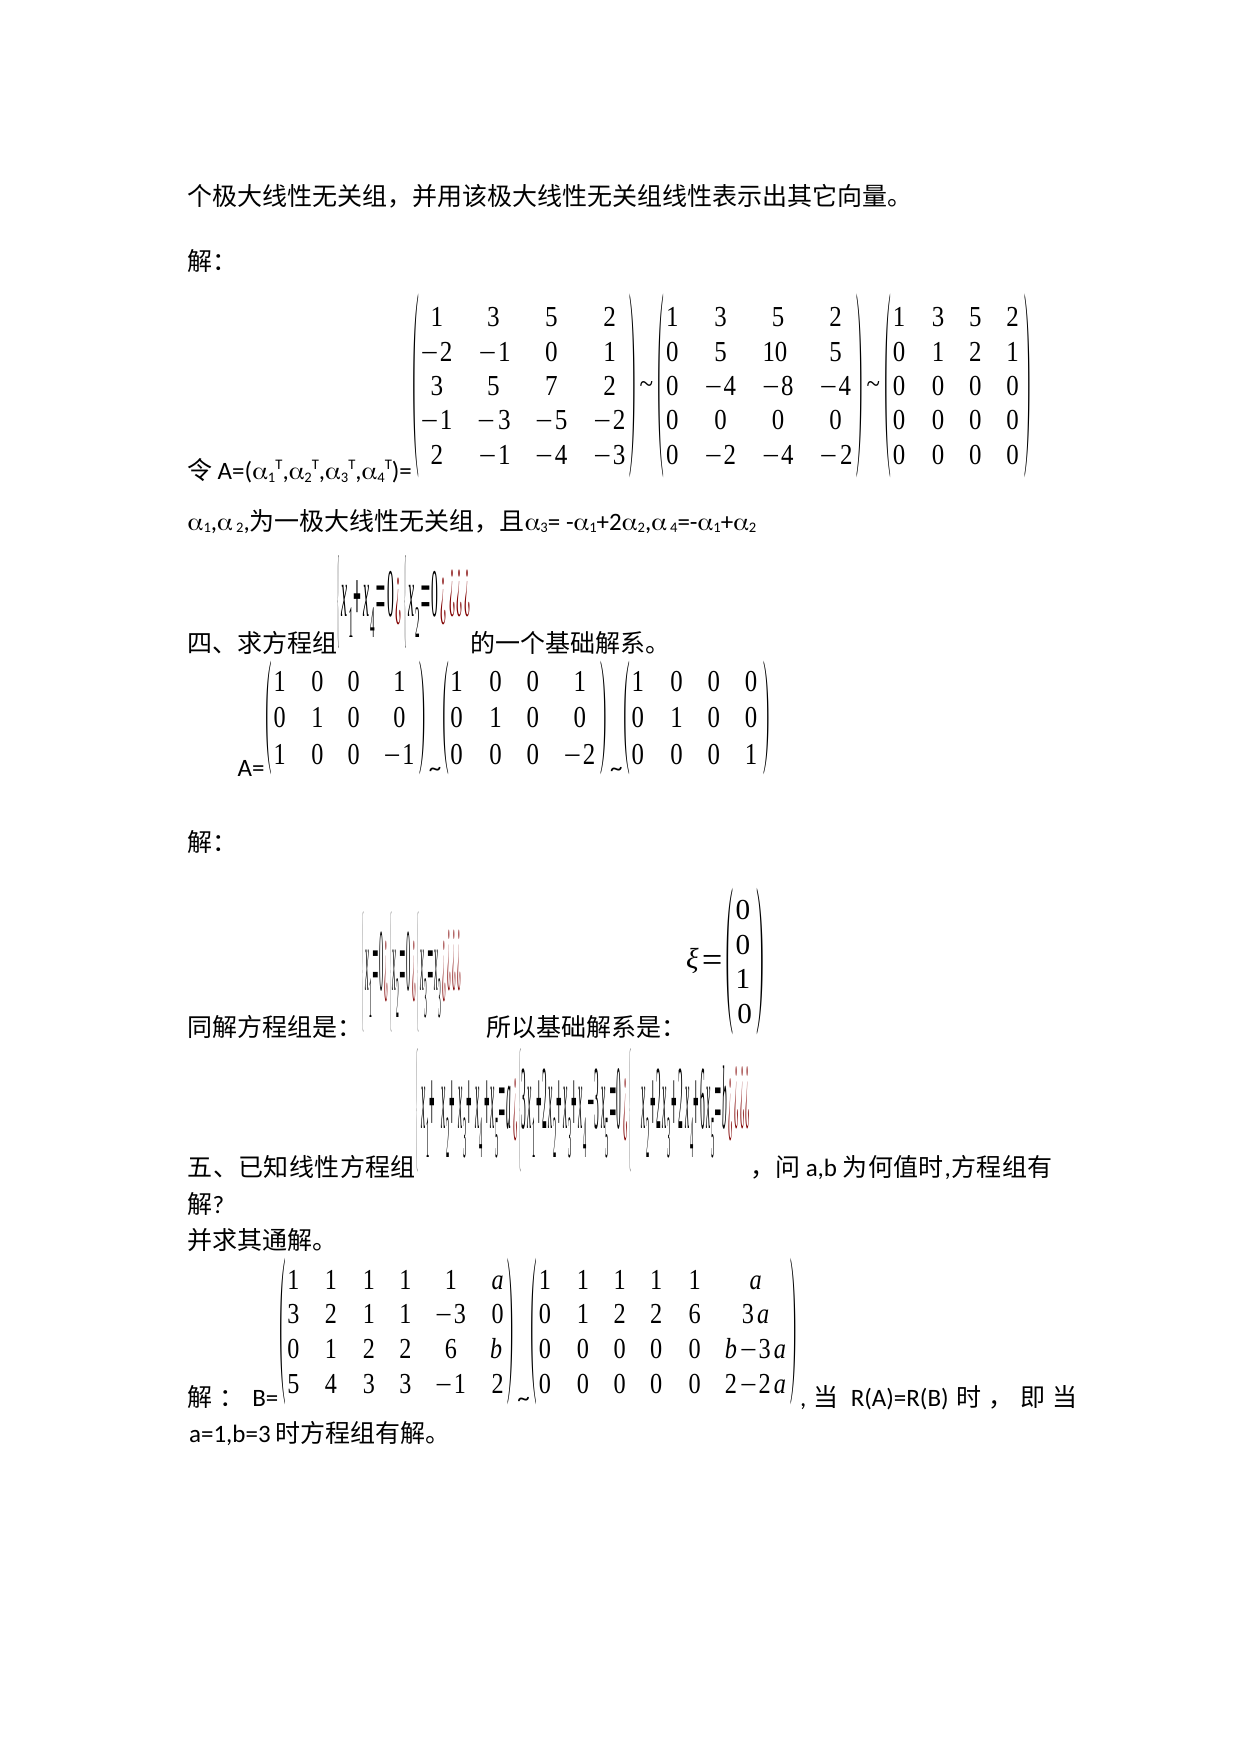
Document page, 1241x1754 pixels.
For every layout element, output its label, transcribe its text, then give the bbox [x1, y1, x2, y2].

text 五、已知线性方程组，问a,b为何值时,方程组有解? [187, 1044, 1053, 1220]
text 同解方程组是： 所以基础解系是： [187, 887, 1053, 1044]
text 四、求方程组的一个基础解系。 [187, 552, 1053, 659]
text 解：B=~,当R(A)=R(B)时，即当a=1,b=3时方程组有解。 [187, 1257, 1078, 1450]
text 并求其通解。 [187, 1220, 1053, 1257]
text 令A=(1T,2T,3T,4T)= [187, 292, 1053, 487]
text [187, 162, 1053, 227]
text 解：A=~~ [187, 659, 1053, 887]
text 解： [187, 227, 1053, 292]
text 1, 2,为一极大线性无关组，且3= -1+22, 4=-1+2 [187, 487, 1053, 552]
